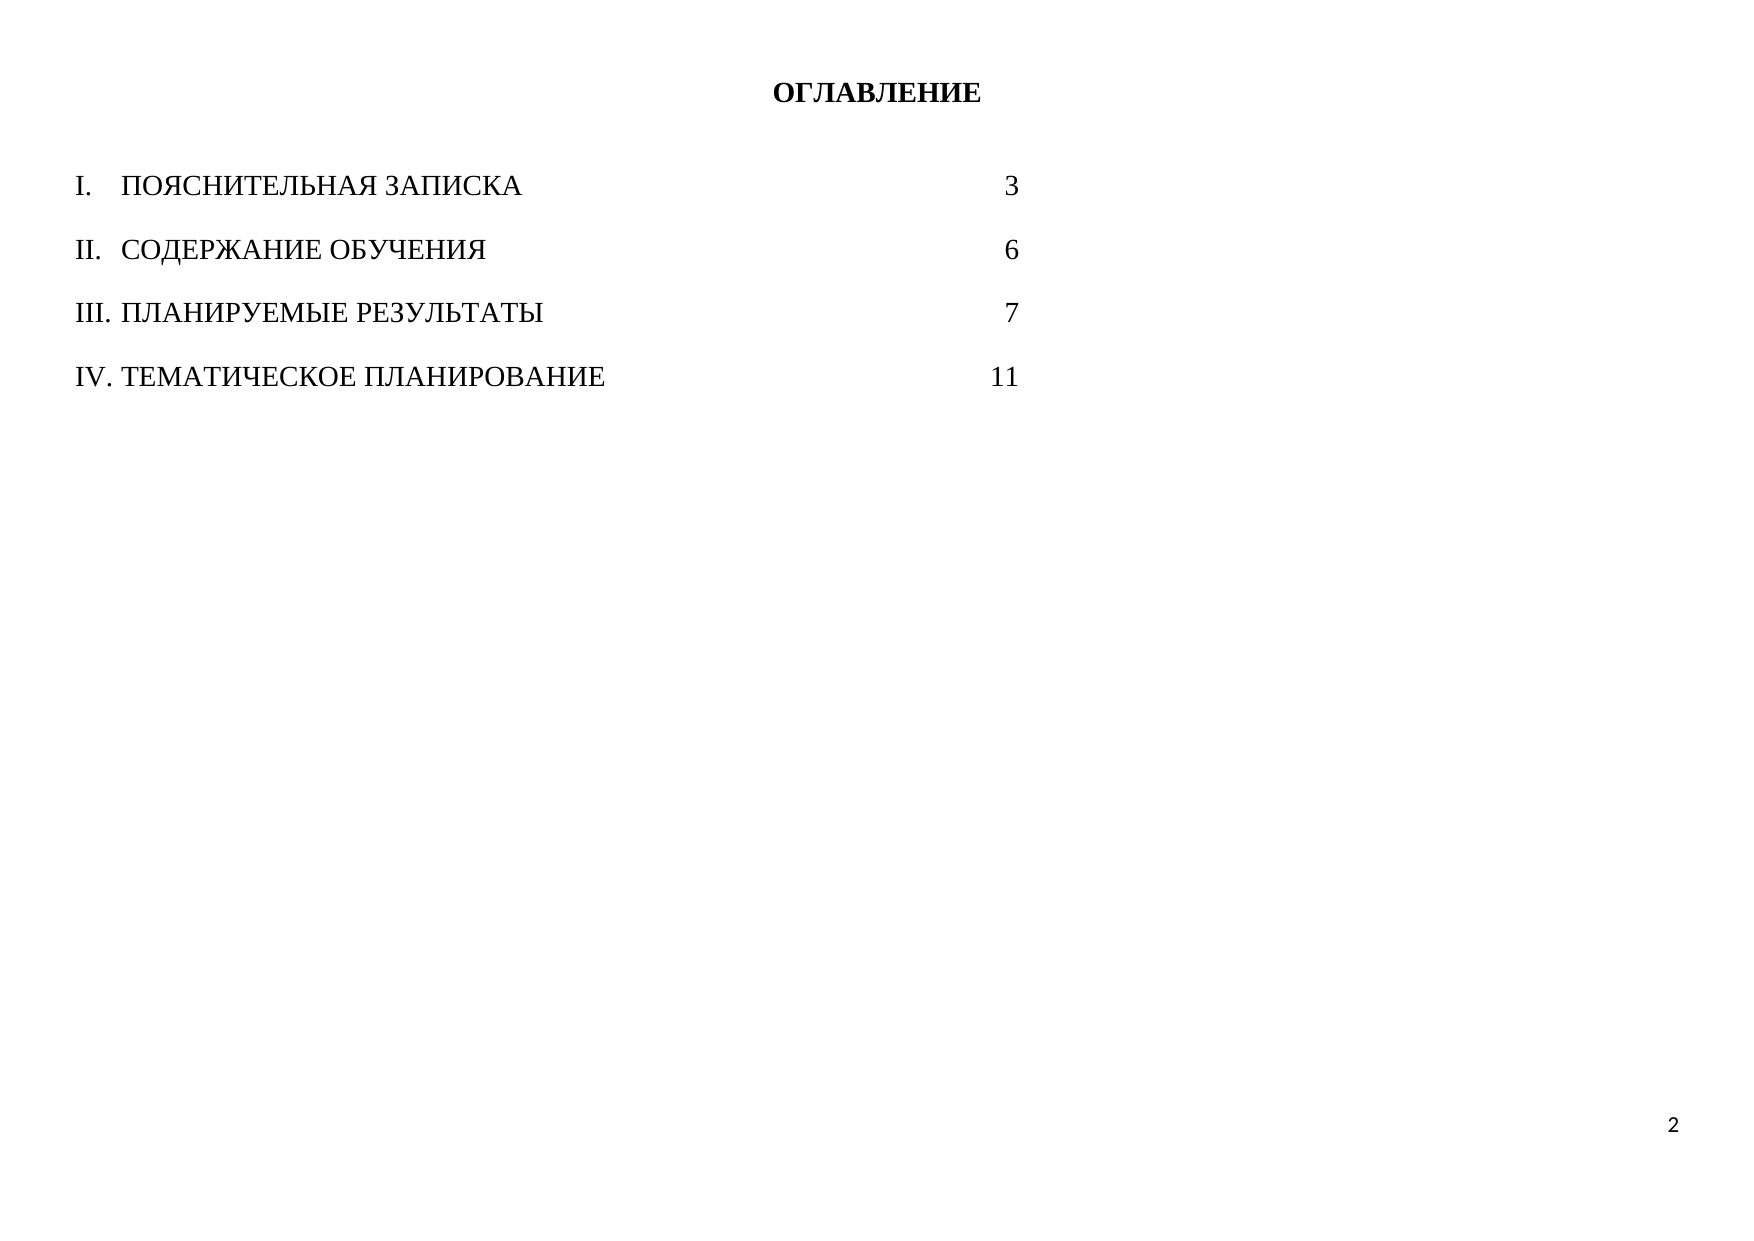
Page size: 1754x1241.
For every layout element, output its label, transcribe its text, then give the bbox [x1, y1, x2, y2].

text ОГЛАВЛЕНИЕ [75, 75, 1679, 108]
